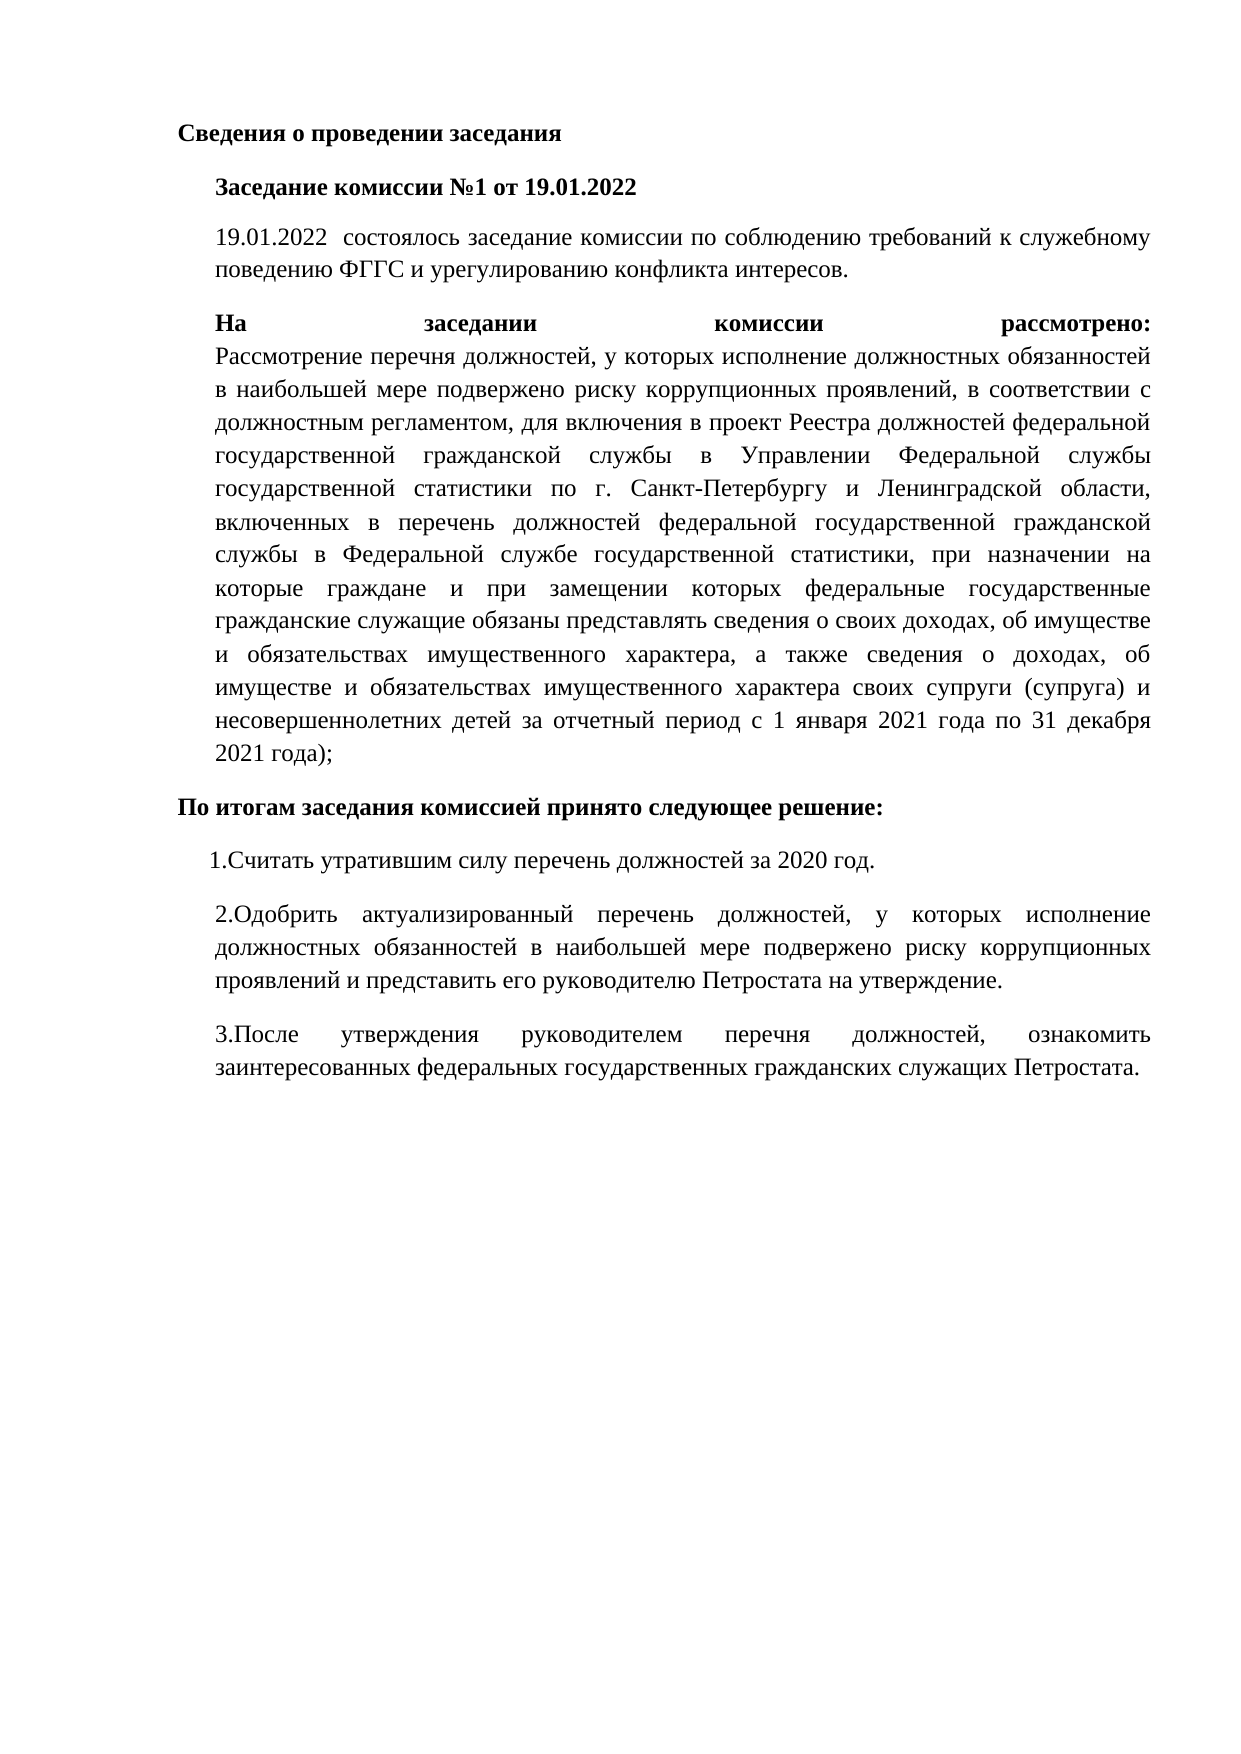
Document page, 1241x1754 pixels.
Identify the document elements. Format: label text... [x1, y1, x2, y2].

text Сведения о проведении заседания [177, 118, 1152, 147]
text Заседание комиссии №1 от 19.01.2022 [215, 172, 1152, 201]
text 3.После утверждения руководителем перечня должностей, ознакомить заинтересованных федеральных государственных гражданских служащих Петростата. [215, 1019, 1152, 1081]
text 19.01.2022 состоялось заседание комиссии по соблюдению требований к служебному поведению ФГГС и урегулированию конфликта интересов. [215, 222, 1152, 283]
text 2.Одобрить актуализированный перечень должностей, у которых исполнение должностных обязанностей в наибольшей мере подвержено риску коррупционных проявлений и представить его руководителю Петростата на утверждение. [215, 899, 1152, 994]
text 1.Считать утратившим силу перечень должностей за 2020 год. [177, 845, 1152, 874]
text По итогам заседания комиссией принято следующее решение: [177, 792, 1152, 820]
text На заседании комиссии рассмотрено: Рассмотрение перечня должностей, у которых исполнение должностных обязанностей в наибольшей мере подвержено риску коррупционных проявлений, в соответствии с должностным регламентом, для включения в проект Реестра должностей федеральной государственной гражданской службы в Управлении Федеральной службы государственной статистики по г. Санкт-Петербургу и Ленинградской области, включенных в перечень должностей федеральной государственной гражданской службы в Федеральной службе государственной статистики, при назначении на которые граждане и при замещении которых федеральные государственные гражданские служащие обязаны представлять сведения о своих доходах, об имуществе и обязательствах имущественного характера, а также сведения о доходах, об имуществе и обязательствах имущественного характера своих супруги (супруга) и несовершеннолетних детей за отчетный период с 1 января 2021 года по 31 декабря 2021 года); [215, 308, 1152, 766]
